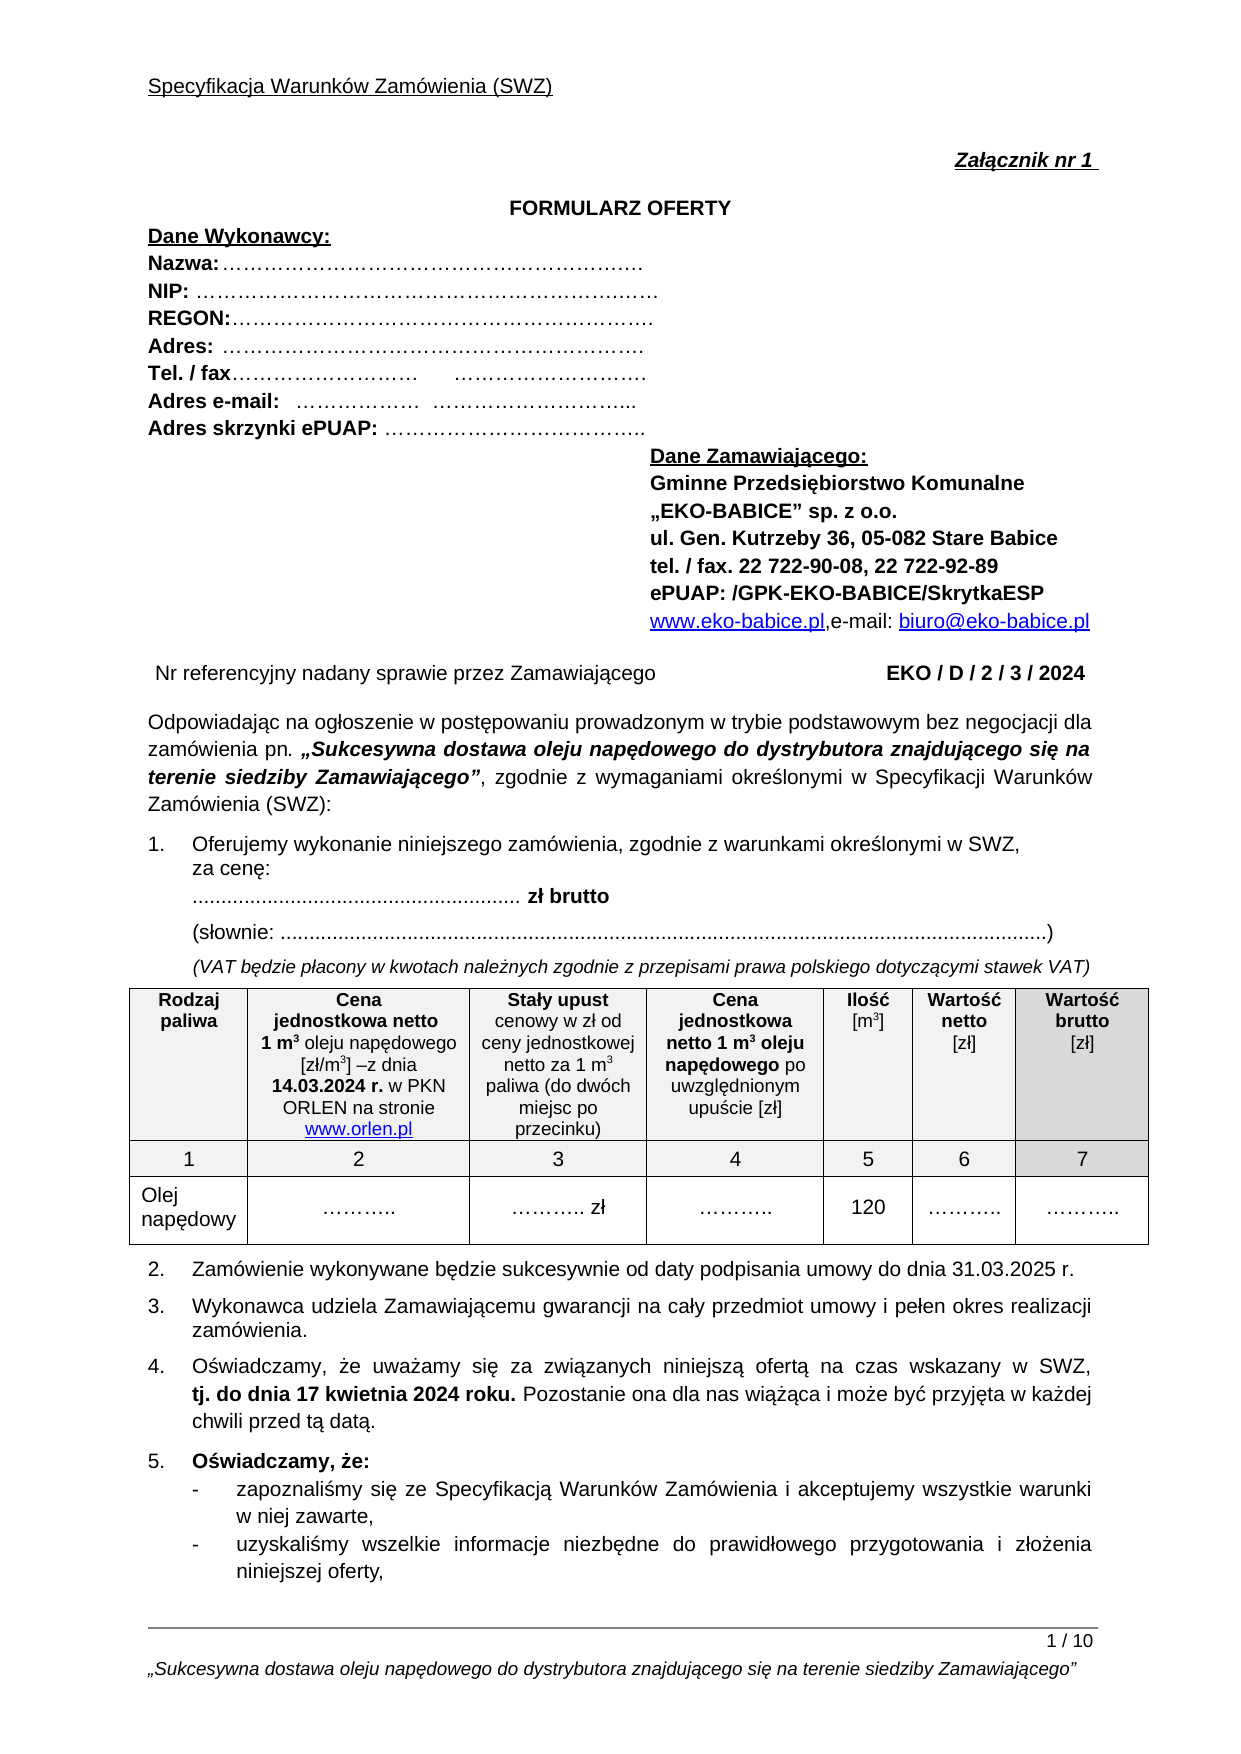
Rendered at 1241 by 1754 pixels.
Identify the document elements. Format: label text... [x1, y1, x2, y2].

table_cell ……….. [647, 1177, 823, 1243]
text Odpowiadając na ogłoszenie w postępowaniu prowadzonym w trybie podstawowym bez negocjacji dla zamówienia pn. „Sukcesywna dostawa oleju napędowego do dystrybutora znajdującego się na terenie siedziby Zamawiającego”, zgodnie z wymaganiami określonymi w Specyfikacji Warunków Zamówienia (SWZ): [148, 709, 1093, 816]
text Załącznik nr 1 [148, 148, 1093, 172]
text (VAT będzie płacony w kwotach należnych zgodnie z przepisami prawa polskiego dotyczącymi stawek VAT) [192, 955, 1093, 977]
list zapoznaliśmy się ze Specyfikacją Warunków Zamówienia i akceptujemy wszystkie warunki w niej zawarte, [192, 1476, 1093, 1528]
text Dane Wykonawcy: [148, 223, 1093, 247]
text Nazwa: ………………………………………………….… [148, 251, 1093, 275]
text za cenę: [192, 856, 1093, 880]
text NIP: …………………………………………………….…… [148, 278, 1093, 302]
text Adres: ……………………………………………………. [148, 333, 1093, 357]
table_cell Olej napędowy [130, 1177, 247, 1243]
table_cell 6 [913, 1141, 1015, 1176]
table_cell 7 [1016, 1141, 1148, 1176]
table_header Wartość netto [zł] [913, 989, 1015, 1140]
table_header EKO / D / 2 / 3 / 2024 [830, 636, 1092, 709]
text tel. / fax. 22 722-90-08, 22 722-92-89 [650, 553, 1093, 577]
text Dane Zamawiającego: [650, 443, 1093, 467]
text „EKO-BABICE” sp. z o.o. [650, 498, 1093, 522]
text (słownie: .....................................................................................................................................) [192, 919, 1093, 943]
text ul. Gen. Kutrzeby 36, 05-082 Stare Babice [650, 526, 1093, 550]
list Oferujemy wykonanie niniejszego zamówienia, zgodnie z warunkami określonymi w SWZ, [148, 832, 1093, 856]
subtitle FORMULARZ OFERTY [148, 196, 1093, 220]
text Adres skrzynki ePUAP: ……………………………….. [148, 416, 1093, 440]
table_cell ……….. [248, 1177, 469, 1243]
text Tel. / fax……………………… ………………………. [148, 361, 1093, 385]
text REGON:……………………………………………………. [148, 306, 1093, 330]
table_header Stały upust cenowy w zł od ceny jednostkowej netto za 1 m3 paliwa (do dwóch miejsc po przecinku) [470, 989, 646, 1140]
table_cell ……….. zł [470, 1177, 646, 1243]
table_cell ……….. [1016, 1177, 1148, 1243]
table_cell 1 [130, 1141, 247, 1176]
table_cell 3 [470, 1141, 646, 1176]
text ......................................................... zł brutto [192, 883, 1093, 907]
table_header Cena jednostkowa netto 1 m3 oleju napędowego [zł/m3] –z dnia 14.03.2024 r. w PKN ORLEN na stronie www.orlen.pl [248, 989, 469, 1140]
table_cell 2 [248, 1141, 469, 1176]
text www.eko-babice.pl,e-mail: biuro@eko-babice.pl [650, 608, 1093, 632]
list Zamówienie wykonywane będzie sukcesywnie od daty podpisania umowy do dnia 31.03.2025 r. [148, 1257, 1093, 1281]
table_cell 5 [824, 1141, 912, 1176]
table_header Nr referencyjny nadany sprawie przez Zamawiającego [148, 636, 830, 709]
table_header Cena jednostkowa netto 1 m3 oleju napędowego po uwzględnionym upuście [zł] [647, 989, 823, 1140]
list Oświadczamy, że uważamy się za związanych niniejszą ofertą na czas wskazany w SWZ, tj. do dnia 17 kwietnia 2024 roku. Pozostanie ona dla nas wiążąca i może być przyjęta w każdej chwili przed tą datą. [148, 1354, 1093, 1433]
list uzyskaliśmy wszelkie informacje niezbędne do prawidłowego przygotowania i złożenia niniejszej oferty, [192, 1531, 1093, 1583]
table_header Ilość [m3] [824, 989, 912, 1140]
text ePUAP: /GPK-EKO-BABICE/SkrytkaESP [650, 581, 1093, 605]
text Adres e-mail: ……………… ………………………... [148, 388, 1093, 412]
list Oświadczamy, że: [148, 1449, 1093, 1473]
text Gminne Przedsiębiorstwo Komunalne [650, 471, 1093, 495]
table_cell 4 [647, 1141, 823, 1176]
table_cell 120 [824, 1177, 912, 1243]
list Wykonawca udziela Zamawiającemu gwarancji na cały przedmiot umowy i pełen okres realizacji zamówienia. [148, 1293, 1093, 1341]
table_cell ……….. [913, 1177, 1015, 1243]
table_header Rodzaj paliwa [130, 989, 247, 1140]
table_header Wartość brutto [zł] [1016, 989, 1148, 1140]
